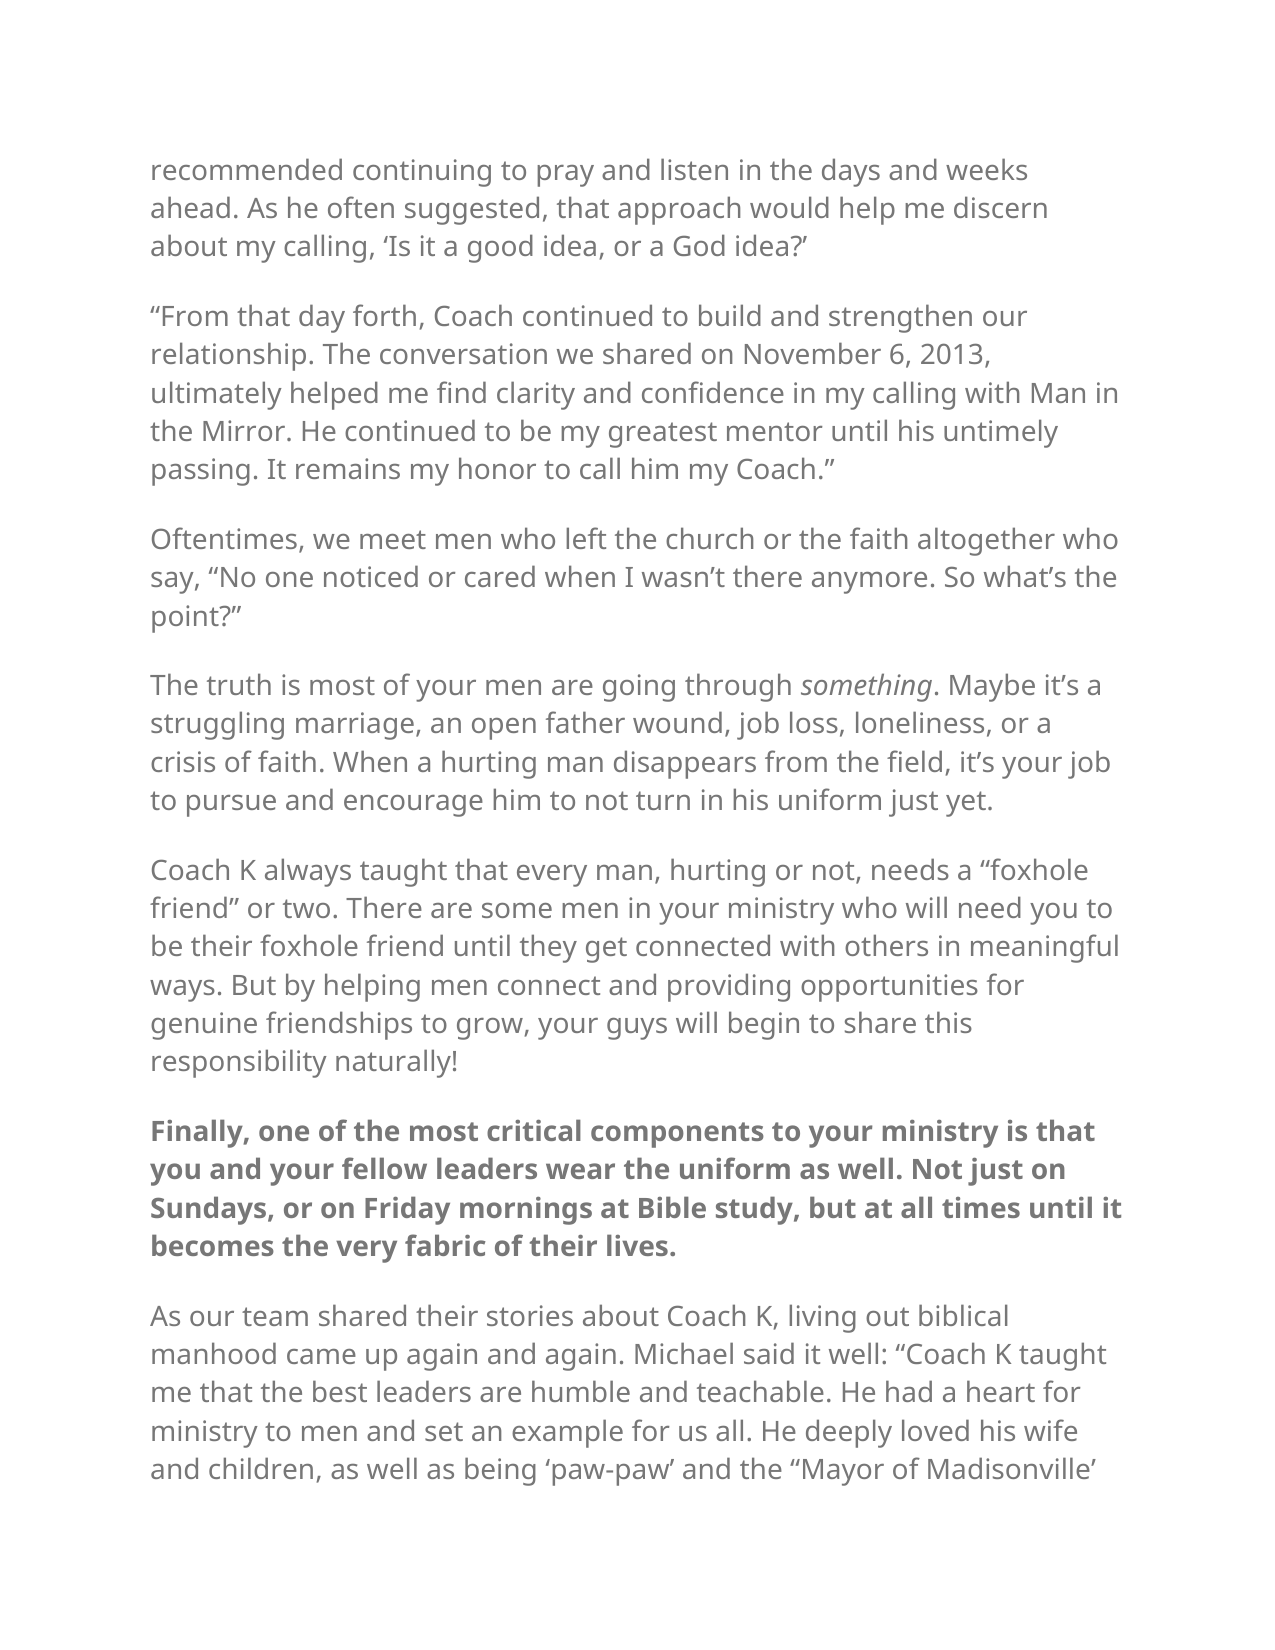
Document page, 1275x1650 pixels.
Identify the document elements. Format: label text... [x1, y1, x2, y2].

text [150, 1296, 1125, 1487]
text The truth is most of your men are going through something. Maybe it’s a struggling marriage, an open father wound, job loss, loneliness, or a crisis of faith. When a hurting man disappears from the field, it’s your job to pursue and encourage him to not turn in his uniform just yet. [150, 665, 1125, 819]
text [150, 150, 1125, 265]
text Finally, one of the most critical components to your ministry is that you and your fellow leaders wear the uniform as well. Not just on Sundays, or on Friday mornings at Bible study, but at all times until it becomes the very fabric of their lives. [150, 1111, 1125, 1264]
text Oftentimes, we meet men who left the church or the faith altogether who say, “No one noticed or cared when I wasn’t there anymore. So what’s the point?” [150, 519, 1125, 634]
text “From that day forth, Coach continued to build and strengthen our relationship. The conversation we shared on November 6, 2013, ultimately helped me find clarity and confidence in my calling with Man in the Mirror. He continued to be my greatest mentor until his untimely passing. It remains my honor to call him my Coach.” [150, 296, 1125, 488]
text Coach K always taught that every man, hurting or not, needs a “foxhole friend” or two. There are some men in your ministry who will need you to be their foxhole friend until they get connected with others in meaningful ways. But by helping men connect and providing opportunities for genuine friendships to grow, your guys will begin to share this responsibility naturally! [150, 850, 1125, 1080]
